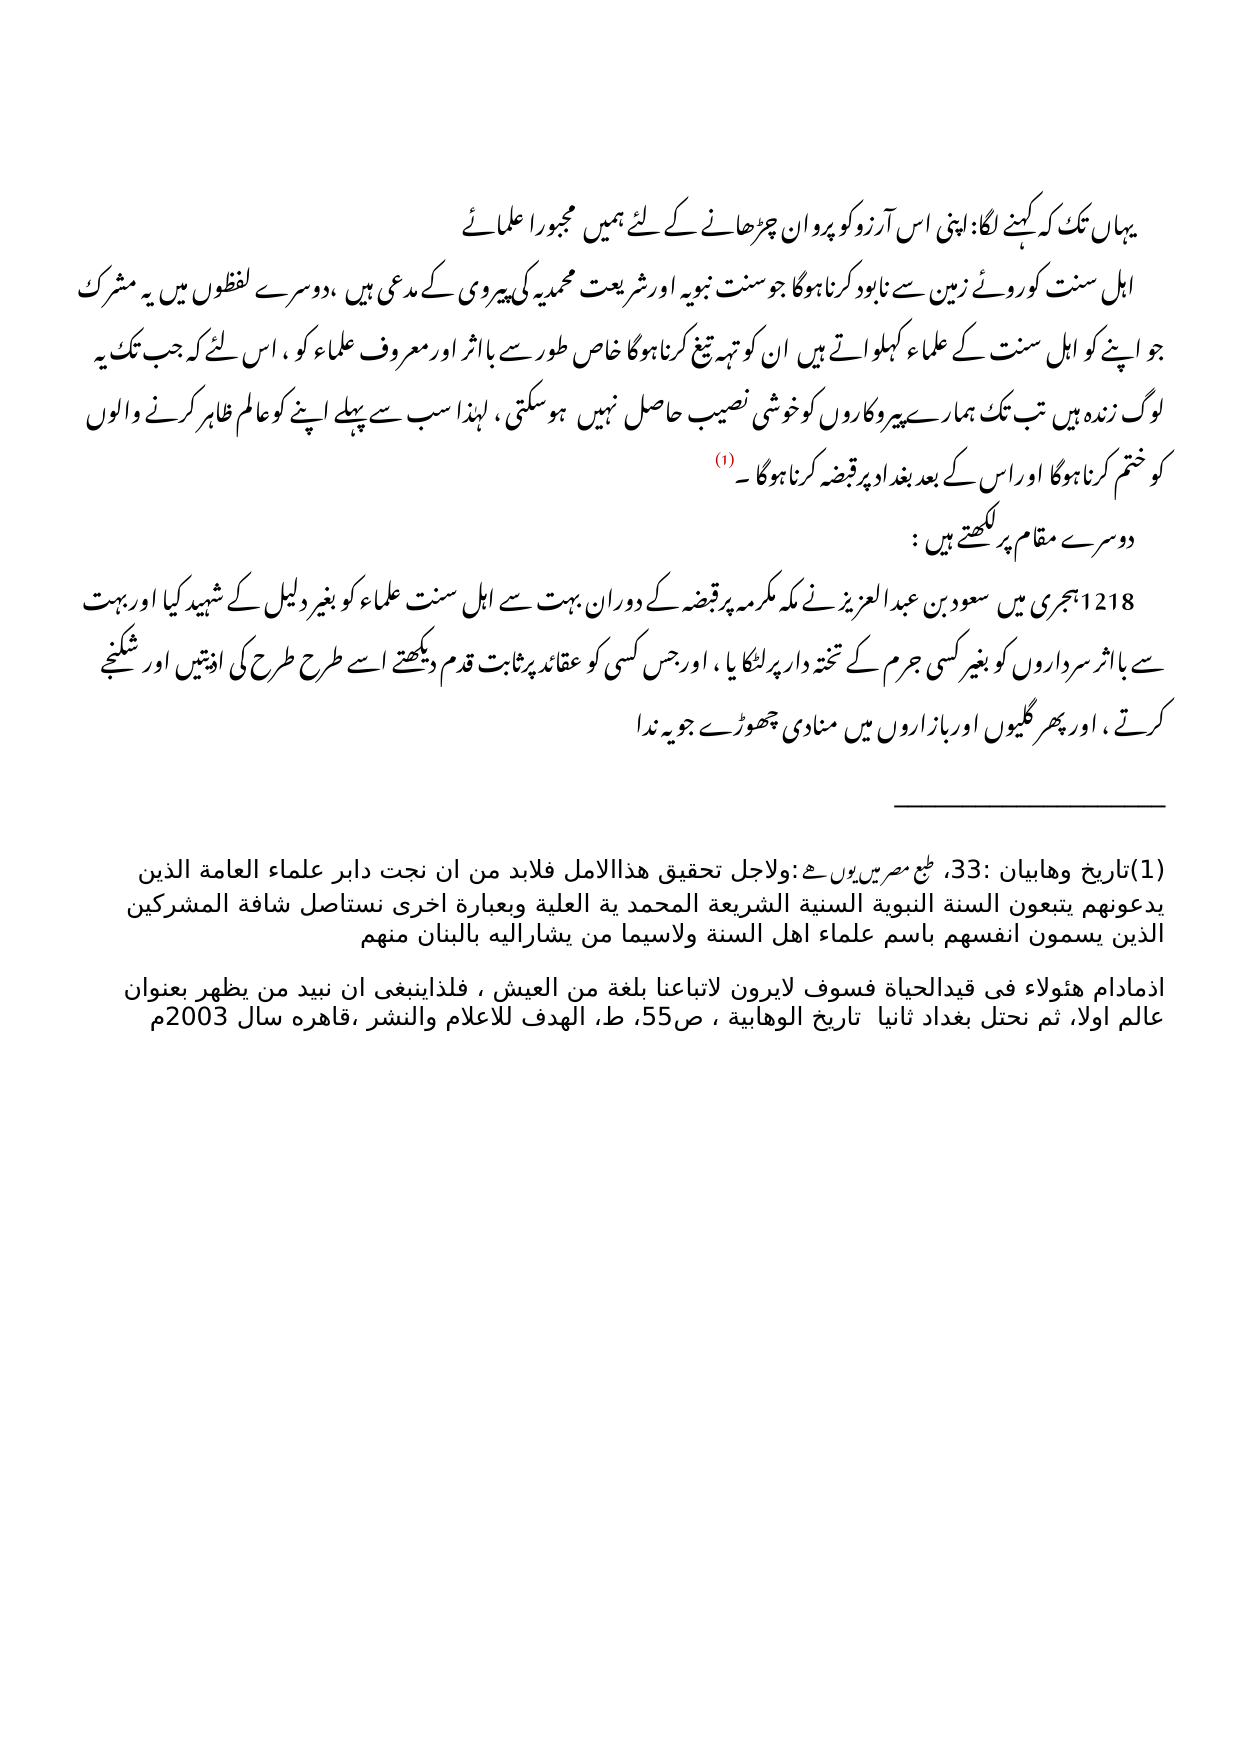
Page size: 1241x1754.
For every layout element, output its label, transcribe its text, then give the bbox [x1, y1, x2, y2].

text 1218ہجری میں سعودبن عبدالعزیز نے مکہ مکرمہ پرقبضہ کے دوران بہت سے اہل سنت علماء کو بغیر دلیل کے شہید کیا اوربہت سے بااثر سرداروں کو بغیر کسی جرم کے تختہ دارپرلٹکا یا ، اورجس کسی کو عقائد پرثابت قدم دیکھتے اسے طرح طرح کی اذیتیں اور شکنجے کرتے ، اورپھر گلیوں اوربازاروں میں منادی چھوڑے جو یہ ندا [75, 562, 1165, 750]
text ____________________ [75, 750, 1165, 818]
text اذمادام هئولاء فی قیدالحیاة فسوف لایرون لاتباعنا بلغة من العیش ، فلذاینبغی ان نبید من یظهر بعنوان عالم اولا، ثم نحتل بغداد ثانیا تاریخ الوهابیة ، ص55، ط، الهدف للاعلام والنشر ،قاهره سال 2003م [75, 973, 1165, 1031]
text اہل سنت کوروئے زمین سے نابود کرناہوگا جوسنت نبویہ اورشریعت محمدیہ کی پیروی کے مدعی ہیں ،دوسرے لفظوں میں یہ مشرک جو اپنے کو اہل سنت کے علماء کہلواتے ہیں ان کو تہہ تیغ کرناہوگا خاص طور سے بااثر اورمعروف علماء کو ، اس لئے کہ جب تک یہ لوگ زندہ ہیں تب تک ہمارے پیروکاروں کوخوشی نصیب حاصل نہیں ہوسکتی ، لہٰذا سب سے پہلے اپنے کوعالم ظاہر کرنے والوں کو ختم کرناہوگا اوراس کے بعد بغداد پرقبضہ کرناہوگا ۔(1) [75, 250, 1165, 500]
text یہاں تک کہ کہنے لگا:اپنی اس آرزوکو پروان چڑھانے کے لئے ہمیں مجبورا علمائے [75, 187, 1165, 250]
text (1)تاریخ وهابیان :33، طبع مصر میں یوں هے :ولاجل تحقیق هذاالامل فلابد من ان نجت دابر علماء العامة الذین یدعونهم یتبعون السنة النبویة السنیة الشریعة المحمد یة العلیة وبعبارة اخری نستاصل شافة المشرکین الذین یسمون انفسهم باسم علماء اهل السنة ولاسیما من یشارالیه بالبنان منهم [75, 843, 1165, 948]
text دوسرے مقام پرلکھتے ہیں : [75, 500, 1165, 562]
